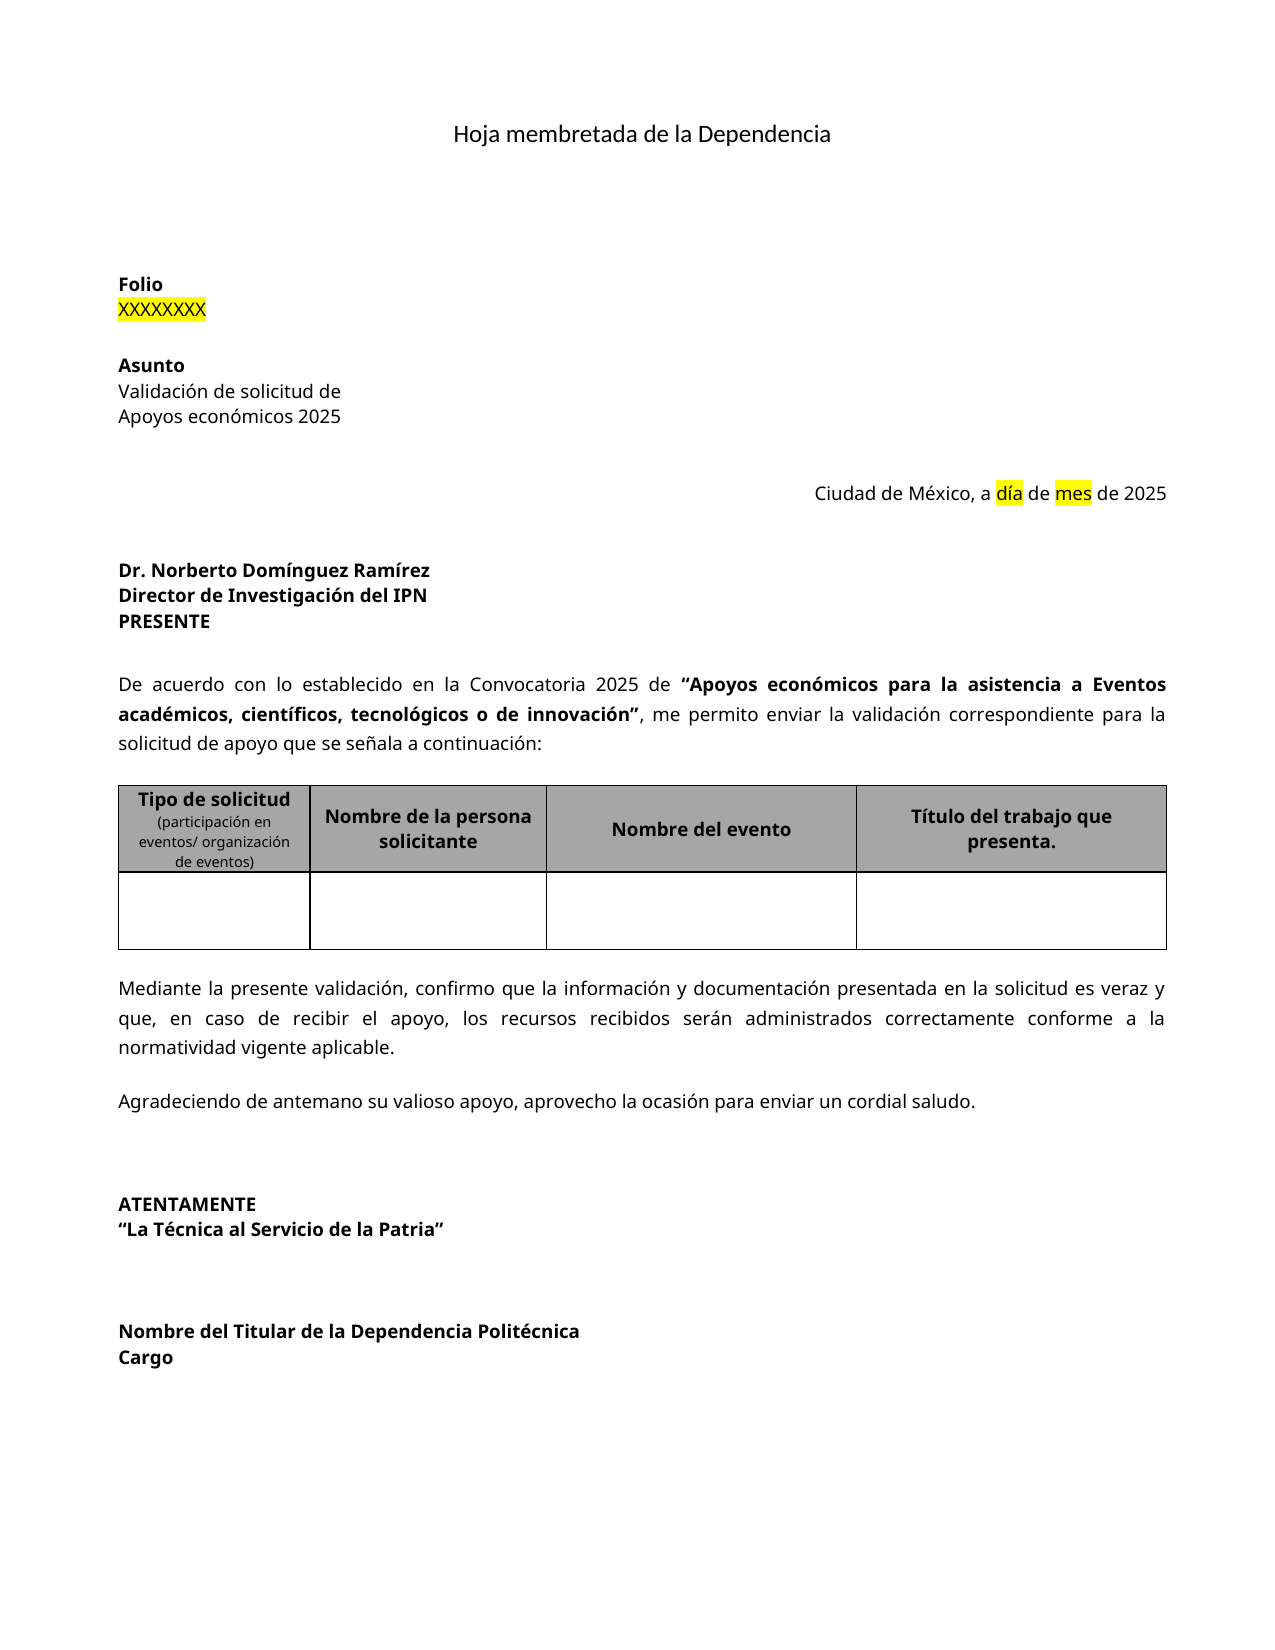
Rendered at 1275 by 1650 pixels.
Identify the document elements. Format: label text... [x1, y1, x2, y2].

table_header Título del trabajo que presenta. [857, 786, 1166, 871]
table_cell [311, 873, 546, 949]
text Asunto [118, 353, 1167, 378]
text “La Técnica al Servicio de la Patria” [118, 1216, 1167, 1242]
text Apoyos económicos 2025 [118, 404, 1167, 429]
text Mediante la presente validación, confirmo que la información y documentación presentada en la solicitud es veraz y que, en caso de recibir el apoyo, los recursos recibidos serán administrados correctamente conforme a la normatividad vigente aplicable. [118, 976, 1167, 1059]
text Nombre del Titular de la Dependencia Politécnica [118, 1318, 1167, 1344]
text De acuerdo con lo establecido en la Convocatoria 2025 de “Apoyos económicos para la asistencia a Eventos académicos, científicos, tecnológicos o de innovación”, me permito enviar la validación correspondiente para la solicitud de apoyo que se señala a continuación: [118, 672, 1167, 756]
text Director de Investigación del IPN [118, 582, 1167, 608]
table_cell [857, 873, 1166, 949]
text ATENTAMENTE [118, 1191, 1167, 1216]
text Ciudad de México, a día de mes de 2025 [112, 480, 996, 506]
text Validación de solicitud de [118, 378, 1167, 404]
text Folio [118, 271, 1167, 297]
text Agradeciendo de antemano su valioso apoyo, aprovecho la ocasión para enviar un cordial saludo. [118, 1089, 1167, 1114]
text PRESENTE [118, 608, 1167, 633]
table_header Nombre de la persona solicitante [311, 786, 546, 871]
table_cell [119, 873, 309, 949]
table_cell [547, 873, 856, 949]
text Dr. Norberto Domínguez Ramírez [118, 557, 1167, 582]
table_header Nombre del evento [547, 786, 856, 871]
text Cargo [118, 1344, 1167, 1369]
table_header Tipo de solicitud (participación en eventos/ organización de eventos) [119, 786, 309, 871]
